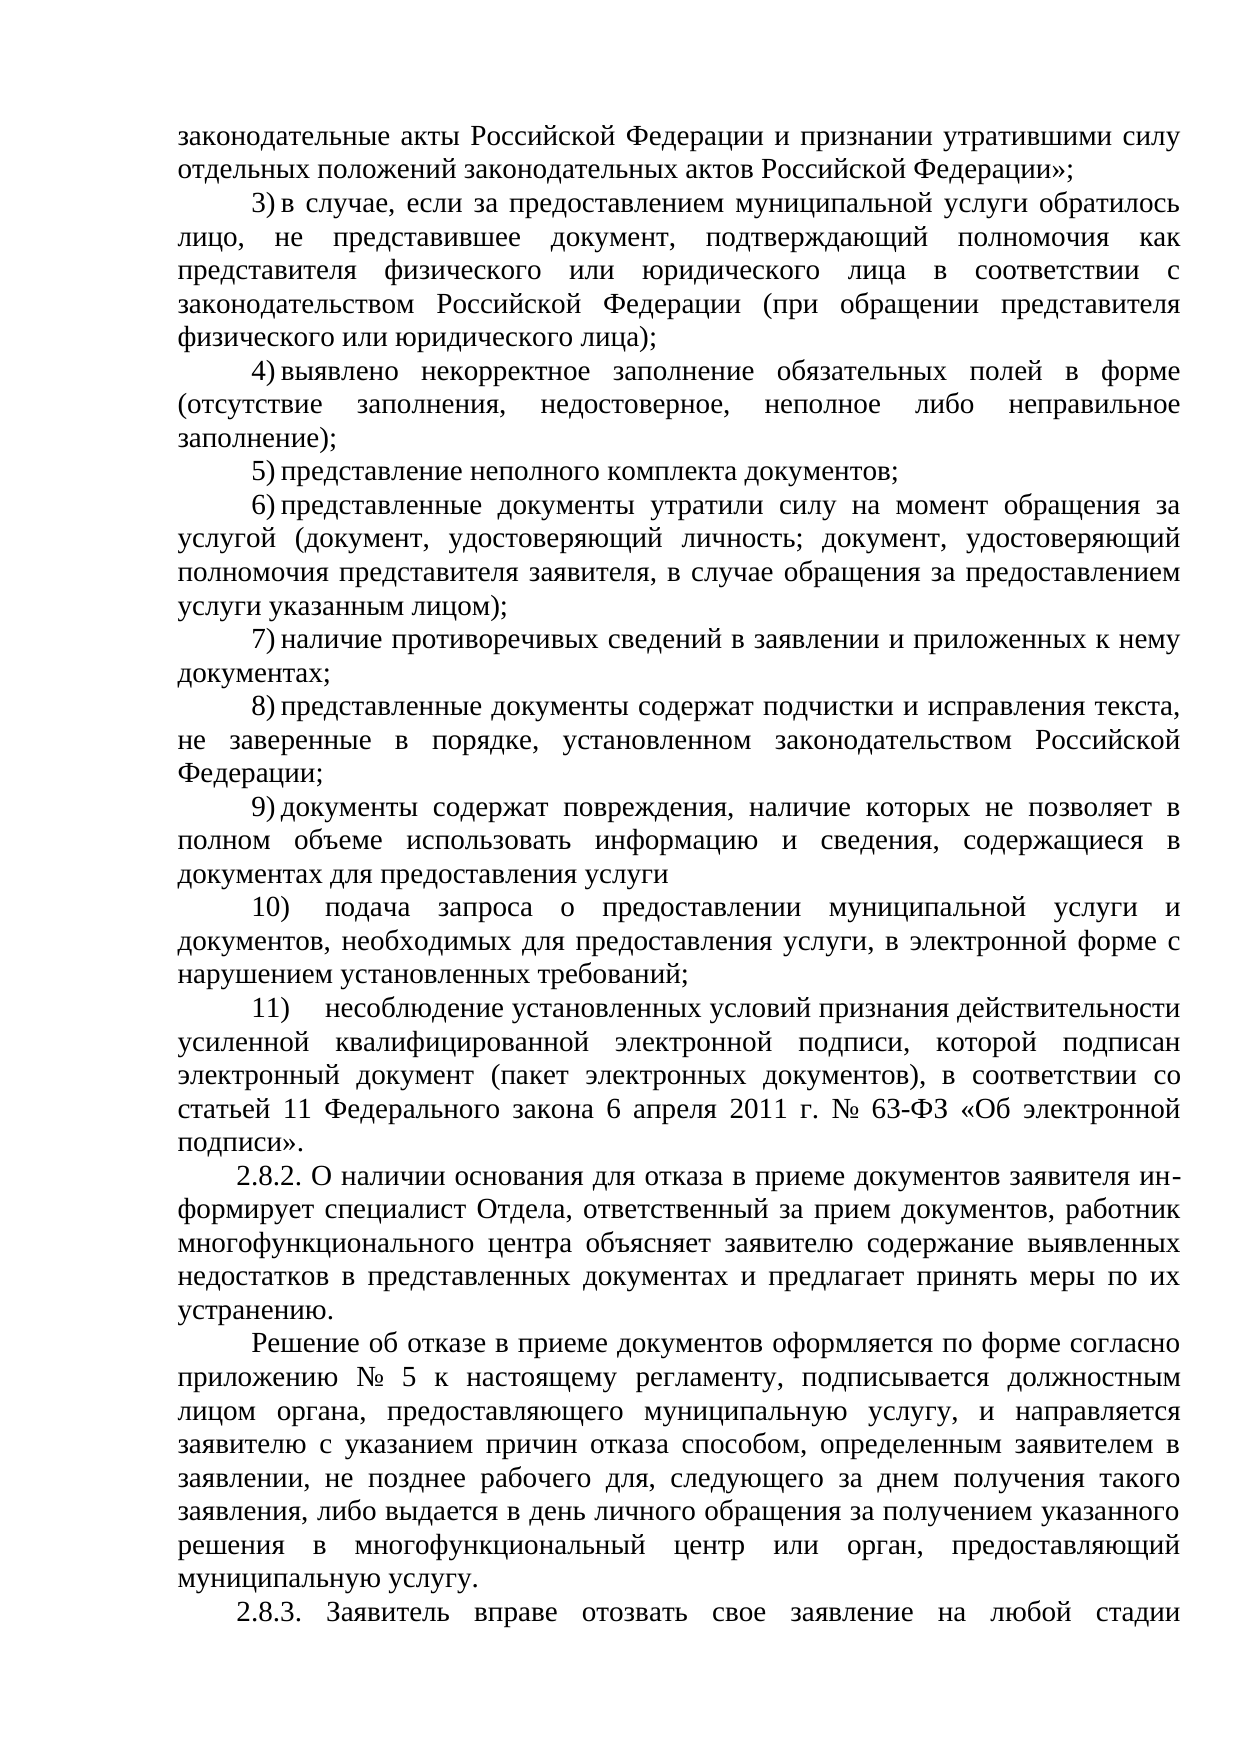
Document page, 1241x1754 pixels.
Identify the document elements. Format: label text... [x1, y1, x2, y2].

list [177, 118, 1181, 185]
list документы содержат повреждения, наличие которых не позволяет в полном объеме использовать информацию и сведения, содержащиеся в документах для предоставления услуги [177, 789, 1181, 889]
list выявлено некорректное заполнение обязательных полей в форме (отсутствие заполнения, недостоверное, неполное либо неправильное заполнение); [177, 353, 1181, 453]
list представленные документы утратили силу на момент обращения за услугой (документ, удостоверяющий личность; документ, удостоверяющий полномочия представителя заявителя, в случае обращения за предоставлением услуги указанным лицом); [177, 487, 1181, 621]
list наличие противоречивых сведений в заявлении и приложенных к нему документах; [177, 621, 1181, 688]
text 2.8.2. О наличии основания для отказа в приеме документов заявителя информирует специалист Отдела, ответственный за прием документов, работник многофункционального центра объясняет заявителю содержание выявленных недостатков в представленных документах и предлагает принять меры по их устранению. [177, 1158, 1181, 1326]
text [177, 1594, 1181, 1627]
list представленные документы содержат подчистки и исправления текста, не заверенные в порядке, установленном законодательством Российской Федерации; [177, 688, 1181, 789]
text Решение об отказе в приеме документов оформляется по форме согласно приложению № 5 к настоящему регламенту, подписывается должностным лицом органа, предоставляющего муниципальную услугу, и направляется заявителю с указанием причин отказа способом, определенным заявителем в заявлении, не позднее рабочего для, следующего за днем получения такого заявления, либо выдается в день личного обращения за получением указанного решения в многофункциональный центр или орган, предоставляющий муниципальную услугу. [177, 1326, 1181, 1594]
list подача запроса о предоставлении муниципальной услуги и документов, необходимых для предоставления услуги, в электронной форме с нарушением установленных требований; [177, 889, 1181, 990]
list представление неполного комплекта документов; [177, 453, 1181, 487]
list в случае, если за предоставлением муниципальной услуги обратилось лицо, не представившее документ, подтверждающий полномочия как представителя физического или юридического лица в соответствии с законодательством Российской Федерации (при обращении представителя физического или юридического лица); [177, 185, 1181, 353]
list несоблюдение установленных условий признания действительности усиленной квалифицированной электронной подписи, которой подписан электронный документ (пакет электронных документов), в соответствии со статьей 11 Федерального закона 6 апреля 2011 г. № 63-ФЗ «Об электронной подписи». [177, 990, 1181, 1158]
